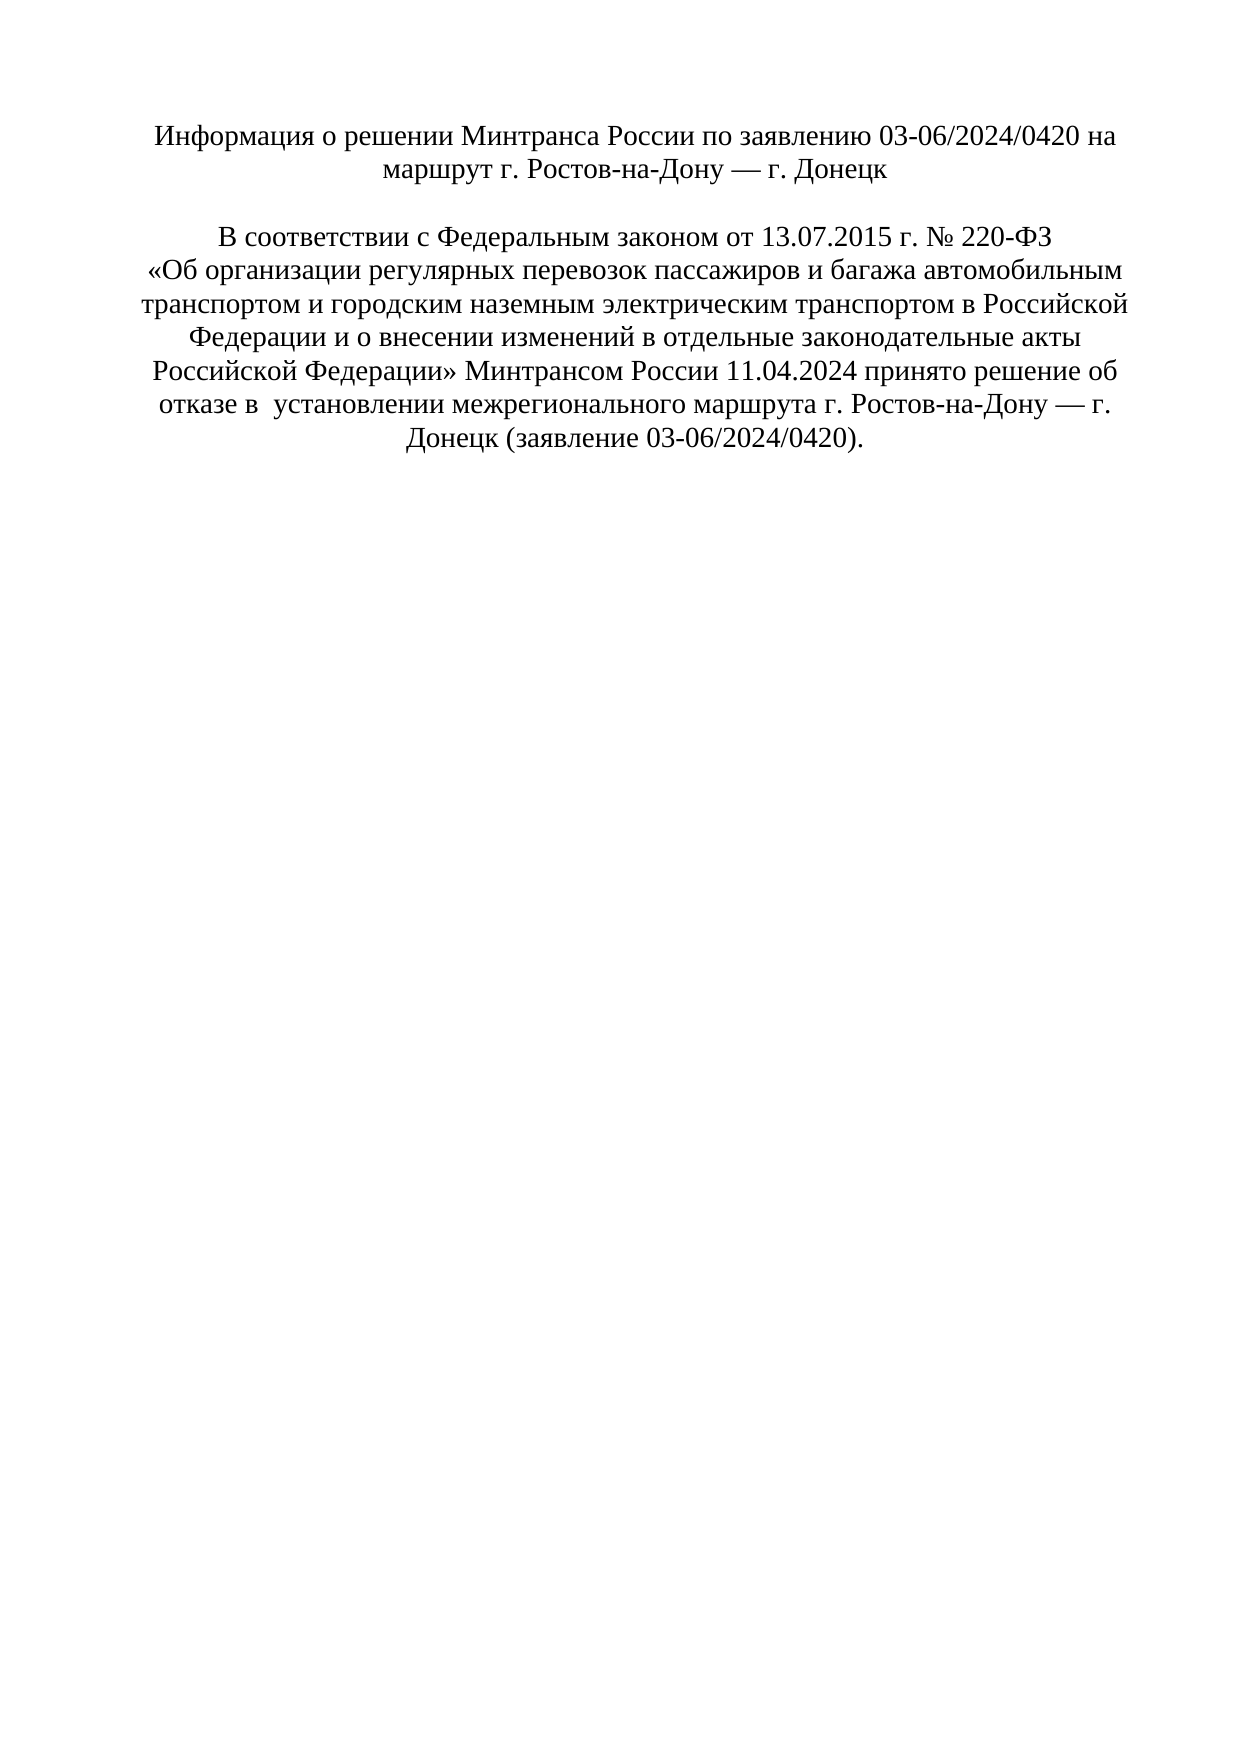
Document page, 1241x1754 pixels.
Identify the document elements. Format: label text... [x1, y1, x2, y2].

text Информация о решении Минтранса России по заявлению 03-06/2024/0420 на маршрут г. Ростов-на-Дону — г. Донецк [118, 118, 1152, 185]
text В соответствии с Федеральным законом от 13.07.2015 г. № 220-ФЗ «Об организации регулярных перевозок пассажиров и багажа автомобильным транспортом и городским наземным электрическим транспортом в Российской Федерации и о внесении изменений в отдельные законодательные акты Российской Федерации» Минтрансом России 11.04.2024 принято решение об отказе в установлении межрегионального маршрута г. Ростов-на-Дону — г. Донецк (заявление 03-06/2024/0420). [118, 219, 1152, 453]
